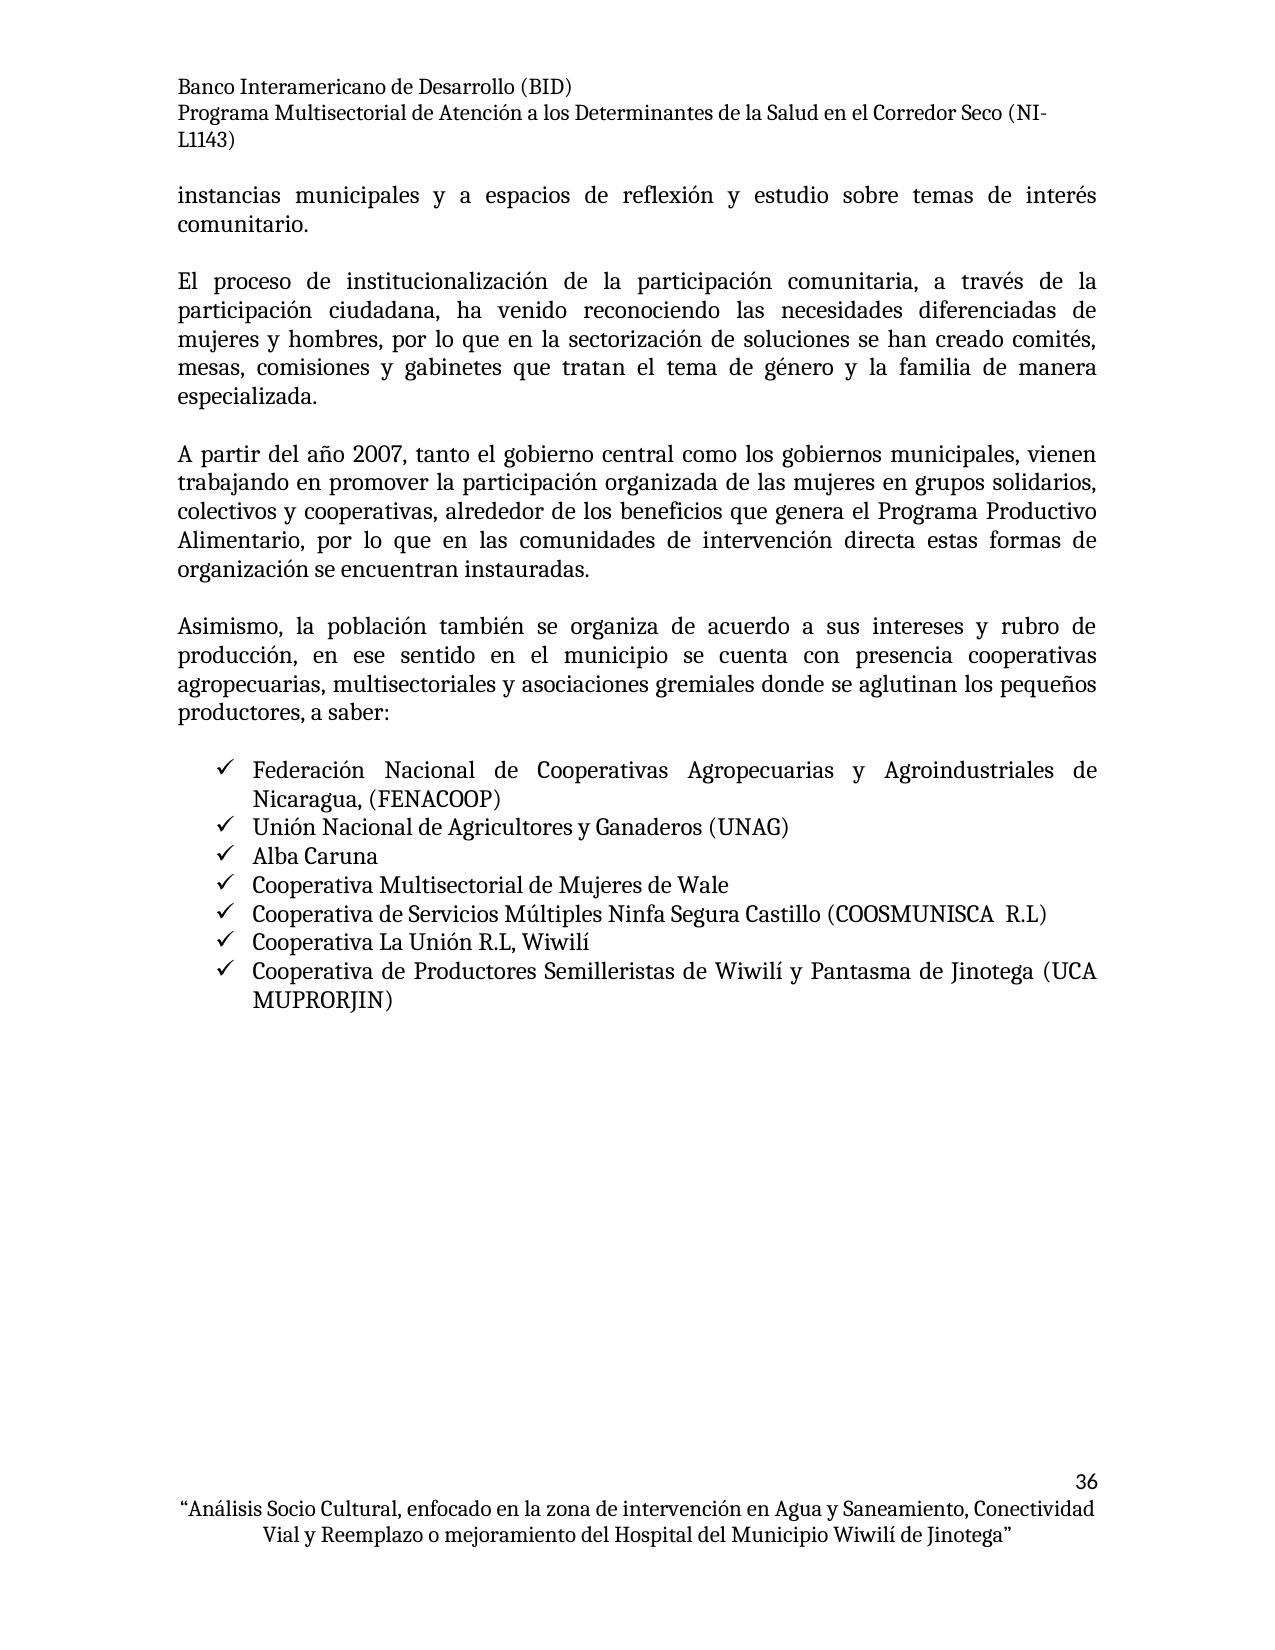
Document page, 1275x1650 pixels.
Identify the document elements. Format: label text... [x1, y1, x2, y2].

text A partir del año 2007, tanto el gobierno central como los gobiernos municipales, vienen trabajando en promover la participación organizada de las mujeres en grupos solidarios, colectivos y cooperativas, alrededor de los beneficios que genera el Programa Productivo Alimentario, por lo que en las comunidades de intervención directa estas formas de organización se encuentran instauradas. [177, 439, 1098, 583]
list Cooperativa Multisectorial de Mujeres de Wale [215, 871, 1098, 899]
list Cooperativa de Productores Semilleristas de Wiwilí y Pantasma de Jinotega (UCA MUPRORJIN) [215, 957, 1098, 1014]
text El proceso de institucionalización de la participación comunitaria, a través de la participación ciudadana, ha venido reconociendo las necesidades diferenciadas de mujeres y hombres, por lo que en la sectorización de soluciones se han creado comités, mesas, comisiones y gabinetes que tratan el tema de género y la familia de manera especializada. [177, 267, 1098, 411]
list Federación Nacional de Cooperativas Agropecuarias y Agroindustriales de Nicaragua, (FENACOOP) [215, 756, 1098, 813]
list Cooperativa La Unión R.L, Wiwilí [215, 928, 1098, 957]
list Alba Caruna [215, 842, 1098, 871]
list Cooperativa de Servicios Múltiples Ninfa Segura Castillo (COOSMUNISCA R.L) [215, 899, 1098, 928]
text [177, 181, 1098, 238]
text Asimismo, la población también se organiza de acuerdo a sus intereses y rubro de producción, en ese sentido en el municipio se cuenta con presencia cooperativas agropecuarias, multisectoriales y asociaciones gremiales donde se aglutinan los pequeños productores, a saber: [177, 612, 1098, 727]
list Unión Nacional de Agricultores y Ganaderos (UNAG) [215, 813, 1098, 842]
